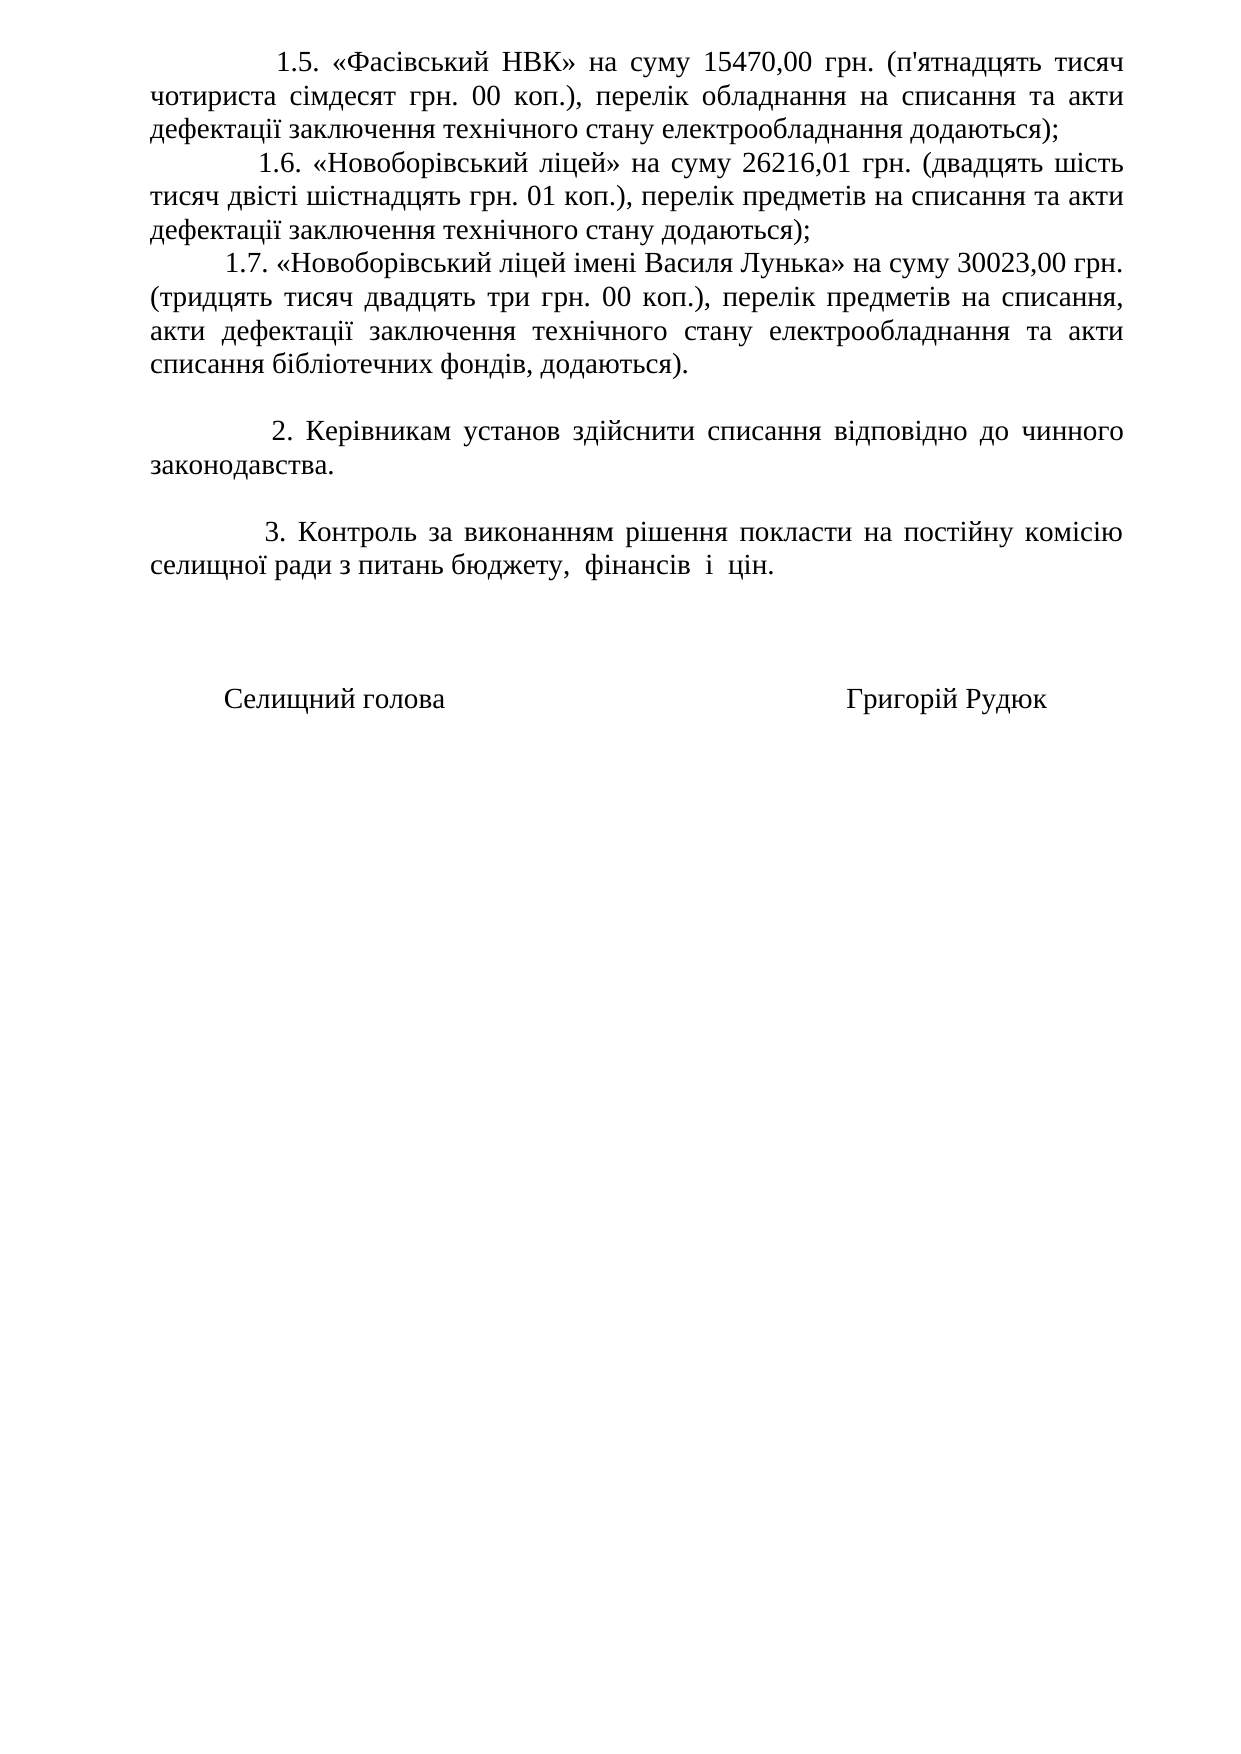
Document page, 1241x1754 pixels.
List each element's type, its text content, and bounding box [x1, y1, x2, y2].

text 1.6. «Новоборівський ліцей» на суму 26216,01 грн. (двадцять шість тисяч двісті шістнадцять грн. 01 коп.), перелік предметів на списання та акти дефектації заключення технічного стану додаються); [150, 145, 1125, 246]
text 3. Контроль за виконанням рішення покласти на постійну комісію селищної ради з питань бюджету, фінансів і цін. [150, 514, 1125, 581]
text Селищний голова Григорій Рудюк [150, 682, 1125, 715]
text 1.7. «Новоборівський ліцей імені Василя Лунька» на суму 30023,00 грн. (тридцять тисяч двадцять три грн. 00 коп.), перелік предметів на списання, акти дефектації заключення технічного стану електрообладнання та акти списання бібліотечних фондів, додаються). [150, 246, 1125, 380]
text 1.5. «Фасівський НВК» на суму 15470,00 грн. (п'ятнадцять тисяч чотириста сімдесят грн. 00 коп.), перелік обладнання на списання та акти дефектації заключення технічного стану електрообладнання додаються); [150, 44, 1125, 145]
text 2. Керівникам установ здійснити списання відповідно до чинного законодавства. [150, 413, 1125, 480]
